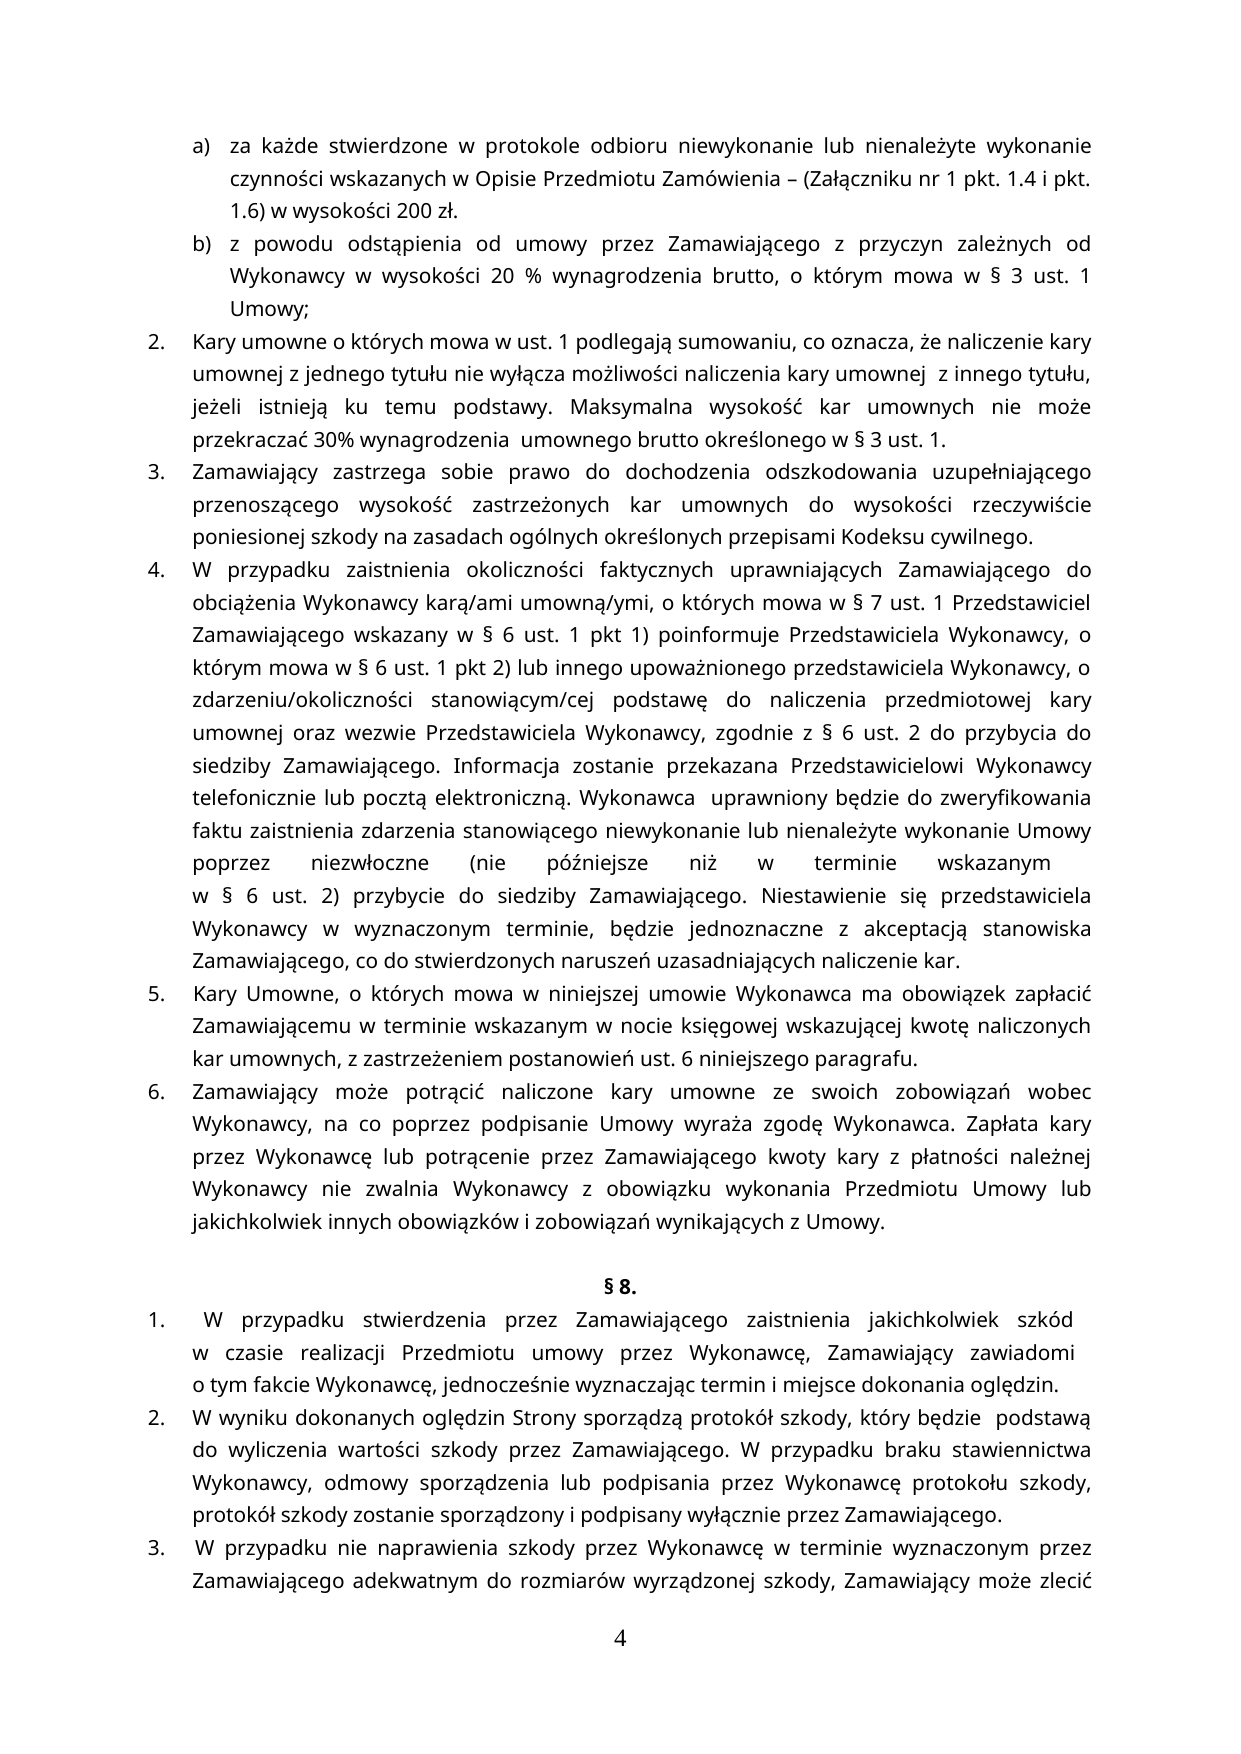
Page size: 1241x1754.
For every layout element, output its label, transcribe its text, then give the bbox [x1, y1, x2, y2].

list z powodu odstąpienia od umowy przez Zamawiającego z przyczyn zależnych od Wykonawcy w wysokości 20 % wynagrodzenia brutto, o którym mowa w § 3 ust. 1 Umowy; [192, 229, 1093, 323]
list W przypadku stwierdzenia przez Zamawiającego zaistnienia jakichkolwiek szkód w czasie realizacji Przedmiotu umowy przez Wykonawcę, Zamawiający zawiadomi o tym fakcie Wykonawcę, jednocześnie wyznaczając termin i miejsce dokonania oględzin. [148, 1305, 1093, 1399]
list W wyniku dokonanych oględzin Strony sporządzą protokół szkody, który będzie podstawą do wyliczenia wartości szkody przez Zamawiającego. W przypadku braku stawiennictwa Wykonawcy, odmowy sporządzenia lub podpisania przez Wykonawcę protokołu szkody, protokół szkody zostanie sporządzony i podpisany wyłącznie przez Zamawiającego. [148, 1403, 1093, 1529]
list Zamawiający zastrzega sobie prawo do dochodzenia odszkodowania uzupełniającego przenoszącego wysokość zastrzeżonych kar umownych do wysokości rzeczywiście poniesionej szkody na zasadach ogólnych określonych przepisami Kodeksu cywilnego. [148, 457, 1093, 551]
text 5. Kary Umowne, o których mowa w niniejszej umowie Wykonawca ma obowiązek zapłacić Zamawiającemu w terminie wskazanym w nocie księgowej wskazującej kwotę naliczonych kar umownych, z zastrzeżeniem postanowień ust. 6 niniejszego paragrafu. [148, 979, 1093, 1073]
text § 8. [148, 1272, 1093, 1301]
text 6. Zamawiający może potrącić naliczone kary umowne ze swoich zobowiązań wobec Wykonawcy, na co poprzez podpisanie Umowy wyraża zgodę Wykonawca. Zapłata kary przez Wykonawcę lub potrącenie przez Zamawiającego kwoty kary z płatności należnej Wykonawcy nie zwalnia Wykonawcy z obowiązku wykonania Przedmiotu Umowy lub jakichkolwiek innych obowiązków i zobowiązań wynikających z Umowy. [148, 1077, 1093, 1236]
list za każde stwierdzone w protokole odbioru niewykonanie lub nienależyte wykonanie czynności wskazanych w Opisie Przedmiotu Zamówienia – (Załączniku nr 1 pkt. 1.4 i pkt. 1.6) w wysokości 200 zł. [192, 131, 1093, 225]
text 4. W przypadku zaistnienia okoliczności faktycznych uprawniających Zamawiającego do obciążenia Wykonawcy karą/ami umowną/ymi, o których mowa w § 7 ust. 1 Przedstawiciel Zamawiającego wskazany w § 6 ust. 1 pkt 1) poinformuje Przedstawiciela Wykonawcy, o którym mowa w § 6 ust. 1 pkt 2) lub innego upoważnionego przedstawiciela Wykonawcy, o zdarzeniu/okoliczności stanowiącym/cej podstawę do naliczenia przedmiotowej kary umownej oraz wezwie Przedstawiciela Wykonawcy, zgodnie z § 6 ust. 2 do przybycia do siedziby Zamawiającego. Informacja zostanie przekazana Przedstawicielowi Wykonawcy telefonicznie lub pocztą elektroniczną. Wykonawca uprawniony będzie do zweryfikowania faktu zaistnienia zdarzenia stanowiącego niewykonanie lub nienależyte wykonanie Umowy poprzez niezwłoczne (nie późniejsze niż w terminie wskazanym w § 6 ust. 2) przybycie do siedziby Zamawiającego. Niestawienie się przedstawiciela Wykonawcy w wyznaczonym terminie, będzie jednoznaczne z akceptacją stanowiska Zamawiającego, co do stwierdzonych naruszeń uzasadniających naliczenie kar. [148, 555, 1093, 975]
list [148, 1533, 1093, 1594]
list Kary umowne o których mowa w ust. 1 podlegają sumowaniu, co oznacza, że naliczenie kary umownej z jednego tytułu nie wyłącza możliwości naliczenia kary umownej z innego tytułu, jeżeli istnieją ku temu podstawy. Maksymalna wysokość kar umownych nie może przekraczać 30% wynagrodzenia umownego brutto określonego w § 3 ust. 1. [148, 327, 1093, 453]
